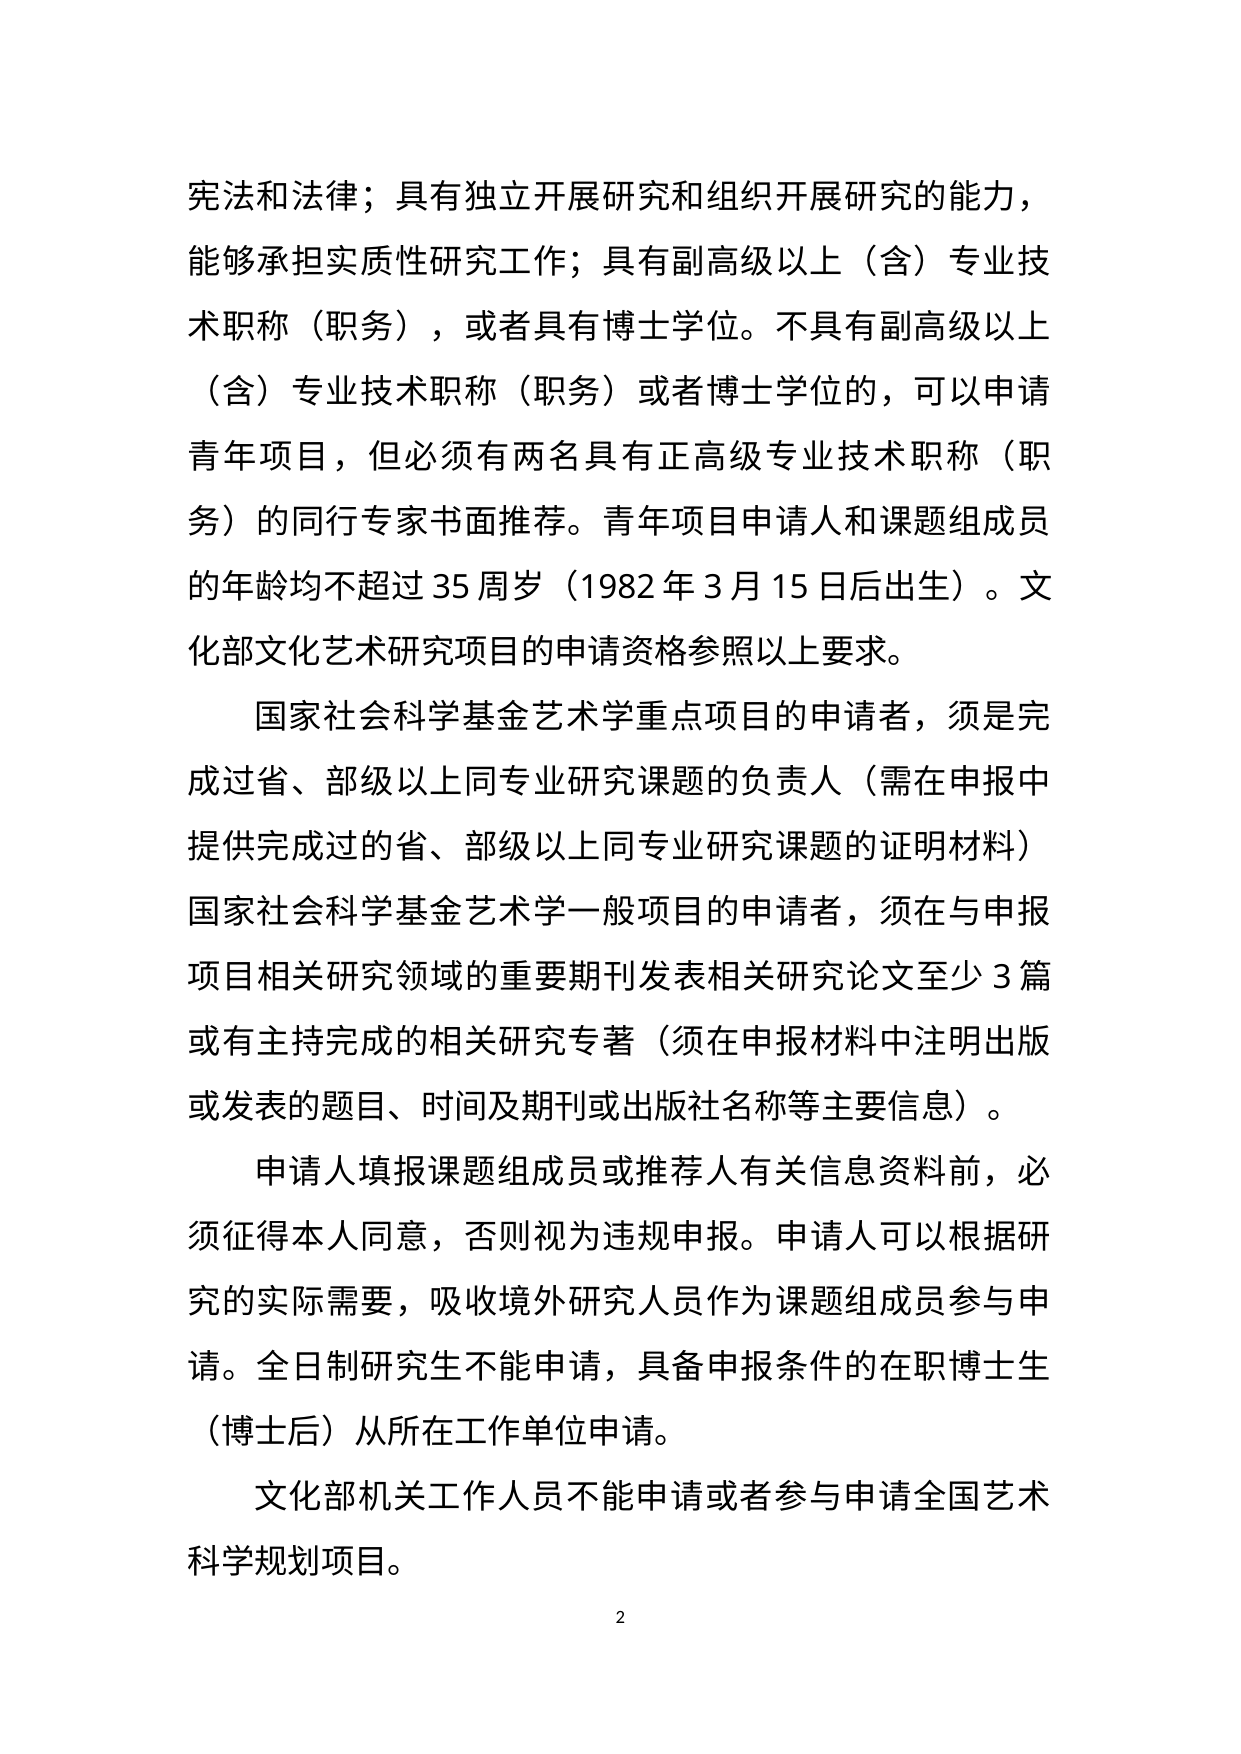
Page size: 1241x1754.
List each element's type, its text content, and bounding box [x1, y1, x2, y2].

text 文化部机关工作人员不能申请或者参与申请全国艺术科学规划项目。 [187, 1462, 1053, 1592]
text 国家社会科学基金艺术学重点项目的申请者，须是完成过省、部级以上同专业研究课题的负责人（需在申报中提供完成过的省、部级以上同专业研究课题的证明材料）；国家社会科学基金艺术学一般项目的申请者，须在与申报项目相关研究领域的重要期刊发表相关研究论文至少3篇或有主持完成的相关研究专著（须在申报材料中注明出版或发表的题目、时间及期刊或出版社名称等主要信息）。 [187, 682, 1053, 1137]
text 申请人填报课题组成员或推荐人有关信息资料前，必须征得本人同意，否则视为违规申报。申请人可以根据研究的实际需要，吸收境外研究人员作为课题组成员参与申请。全日制研究生不能申请，具备申报条件的在职博士生（博士后）从所在工作单位申请。 [187, 1137, 1053, 1462]
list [187, 162, 1053, 682]
